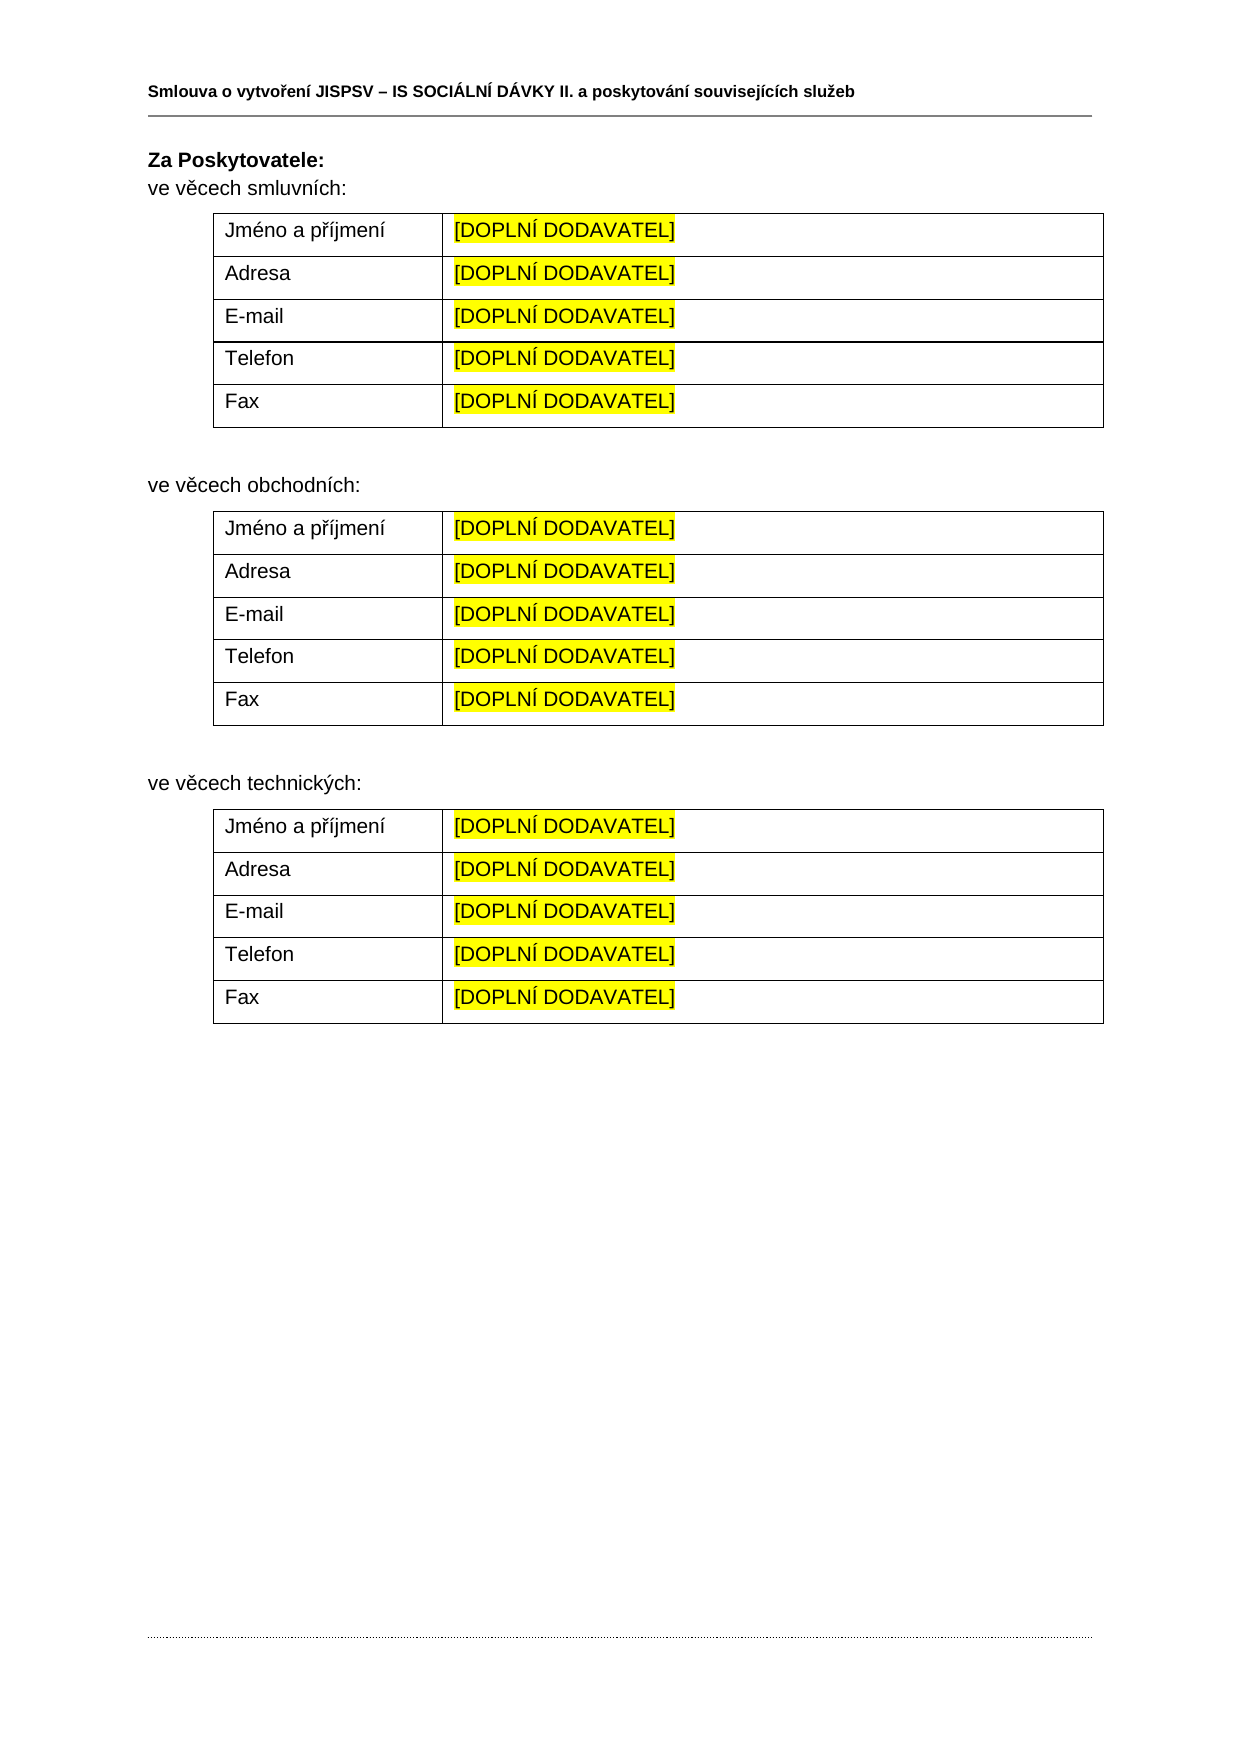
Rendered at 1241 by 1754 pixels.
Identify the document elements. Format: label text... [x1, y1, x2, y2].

table_cell Fax [214, 385, 442, 427]
table_cell Telefon [214, 640, 442, 682]
table_cell [DOPLNÍ DODAVATEL] [443, 257, 1103, 299]
table_cell E-mail [214, 896, 442, 937]
table_cell [DOPLNÍ DODAVATEL] [443, 640, 1103, 682]
table_cell [DOPLNÍ DODAVATEL] [443, 683, 1103, 725]
table_cell Telefon [214, 343, 442, 384]
table_cell [DOPLNÍ DODAVATEL] [443, 555, 1103, 597]
table_cell [DOPLNÍ DODAVATEL] [443, 938, 1103, 980]
table_header Jméno a příjmení [214, 512, 442, 554]
table_cell [DOPLNÍ DODAVATEL] [443, 598, 1103, 639]
text ve věcech technických: [148, 767, 1092, 797]
text ve věcech obchodních: [148, 469, 1092, 499]
table_cell Fax [214, 683, 442, 725]
table_cell [DOPLNÍ DODAVATEL] [443, 981, 1103, 1023]
table_header [DOPLNÍ DODAVATEL] [443, 810, 1103, 852]
table_header [DOPLNÍ DODAVATEL] [443, 214, 1103, 256]
text Za Poskytovatele: [148, 148, 1092, 172]
table_cell E-mail [214, 598, 442, 639]
table_cell [DOPLNÍ DODAVATEL] [443, 853, 1103, 894]
table_header Jméno a příjmení [214, 214, 442, 256]
table_header [DOPLNÍ DODAVATEL] [443, 512, 1103, 554]
table_cell Telefon [214, 938, 442, 980]
table_header Jméno a příjmení [214, 810, 442, 852]
table_cell [DOPLNÍ DODAVATEL] [443, 343, 1103, 384]
table_cell Adresa [214, 555, 442, 597]
table_cell [DOPLNÍ DODAVATEL] [443, 385, 1103, 427]
table_cell Adresa [214, 853, 442, 894]
table_cell Fax [214, 981, 442, 1023]
table_cell Adresa [214, 257, 442, 299]
text ve věcech smluvních: [148, 172, 1092, 201]
table_cell [DOPLNÍ DODAVATEL] [443, 300, 1103, 341]
table_cell [DOPLNÍ DODAVATEL] [443, 896, 1103, 937]
table_cell E-mail [214, 300, 442, 341]
